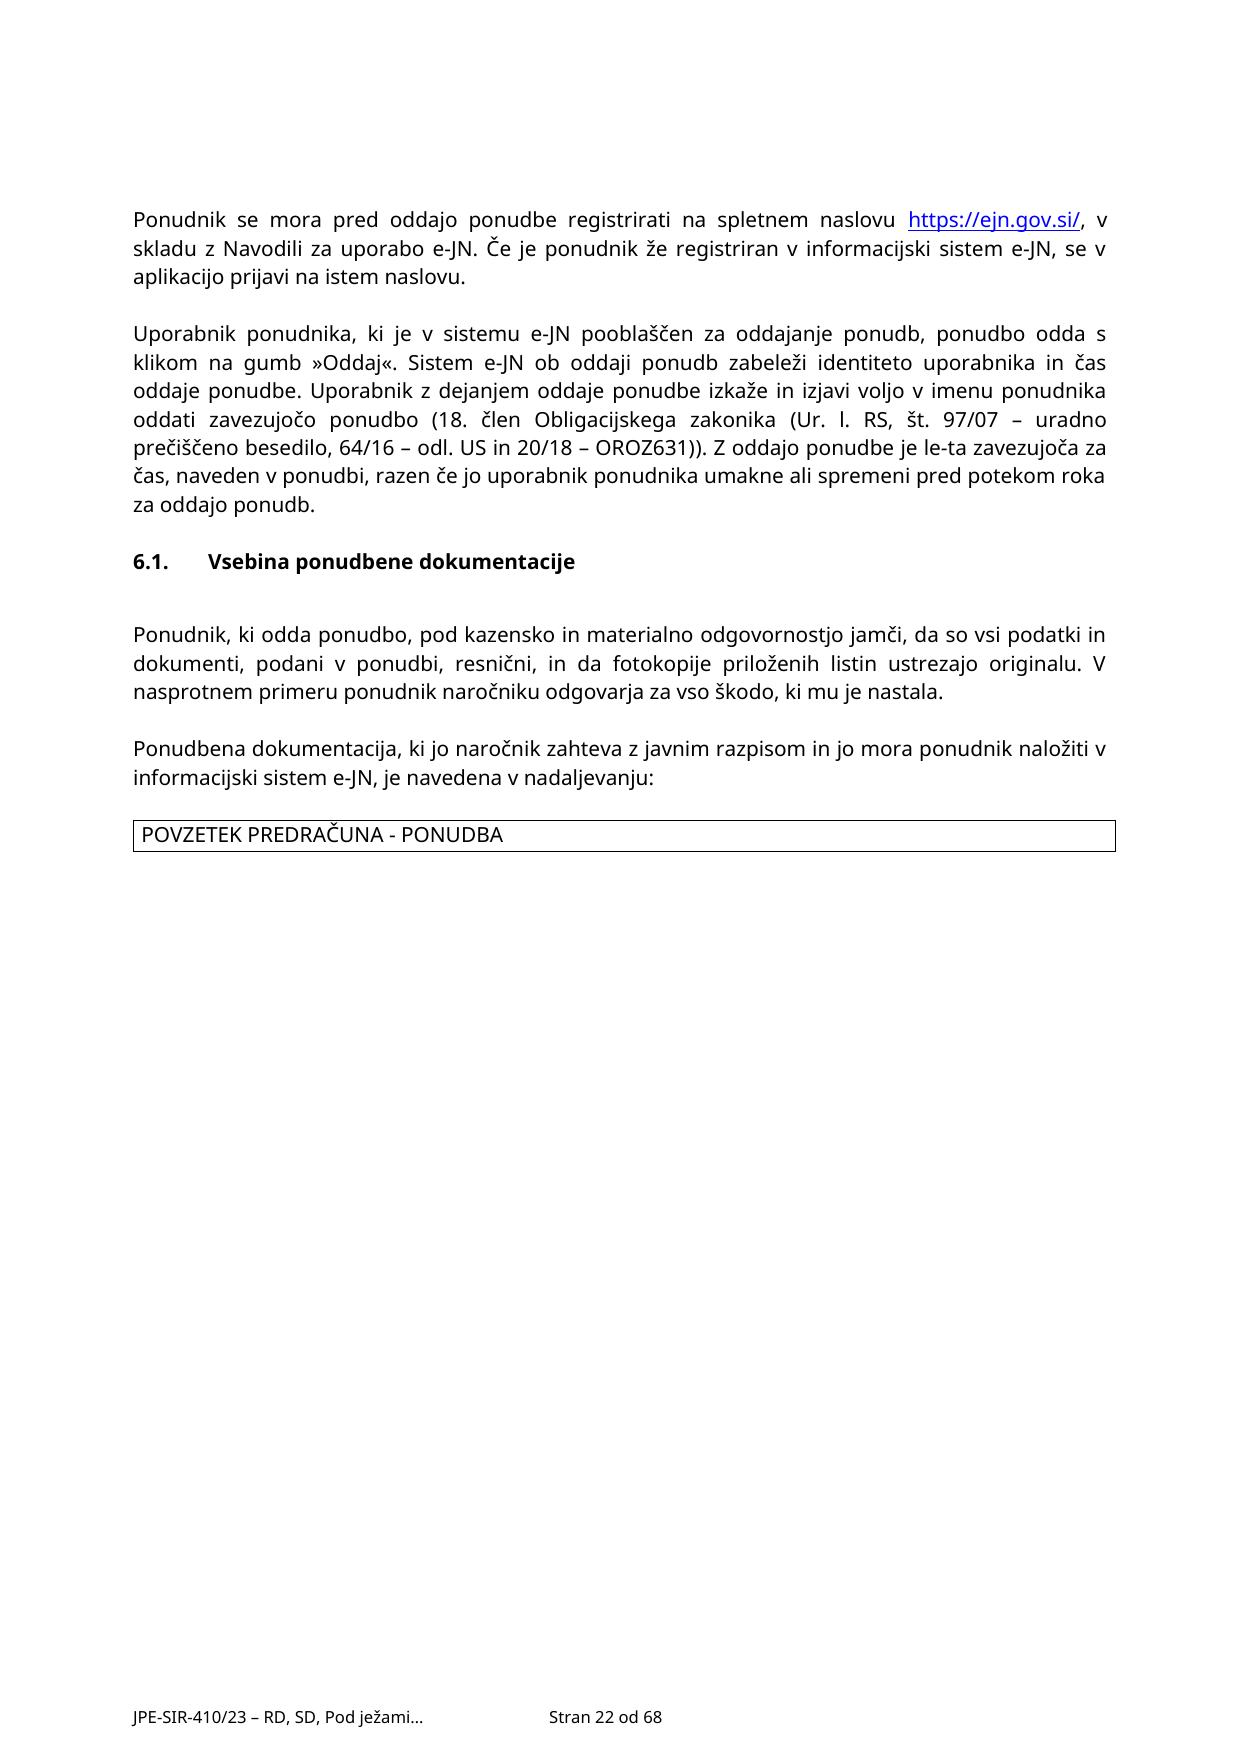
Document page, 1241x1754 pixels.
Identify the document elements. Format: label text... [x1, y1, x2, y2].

text Ponudbena dokumentacija, ki jo naročnik zahteva z javnim razpisom in jo mora ponudnik naložiti v informacijski sistem e-JN, je navedena v nadaljevanju: [133, 734, 1107, 791]
text Ponudnik, ki odda ponudbo, pod kazensko in materialno odgovornostjo jamči, da so vsi podatki in dokumenti, podani v ponudbi, resnični, in da fotokopije priloženih listin ustrezajo originalu. V nasprotnem primeru ponudnik naročniku odgovarja za vso škodo, ki mu je nastala. [133, 620, 1107, 706]
list Vsebina ponudbene dokumentacije [133, 547, 1107, 575]
text Uporabnik ponudnika, ki je v sistemu e-JN pooblaščen za oddajanje ponudb, ponudbo odda s klikom na gumb »Oddaj«. Sistem e-JN ob oddaji ponudb zabeleži identiteto uporabnika in čas oddaje ponudbe. Uporabnik z dejanjem oddaje ponudbe izkaže in izjavi voljo v imenu ponudnika oddati zavezujočo ponudbo (18. člen Obligacijskega zakonika (Ur. l. RS, št. 97/07 – uradno prečiščeno besedilo, 64/16 – odl. US in 20/18 – OROZ631)). Z oddajo ponudbe je le-ta zavezujoča za čas, naveden v ponudbi, razen če jo uporabnik ponudnika umakne ali spremeni pred potekom roka za oddajo ponudb. [133, 319, 1107, 518]
text Ponudnik se mora pred oddajo ponudbe registrirati na spletnem naslovu https://ejn.gov.si/, v skladu z Navodili za uporabo e-JN. Če je ponudnik že registriran v informacijski sistem e-JN, se v aplikacijo prijavi na istem naslovu. [133, 206, 1107, 291]
table_header POVZETEK PREDRAČUNA - PONUDBA [134, 821, 1115, 851]
